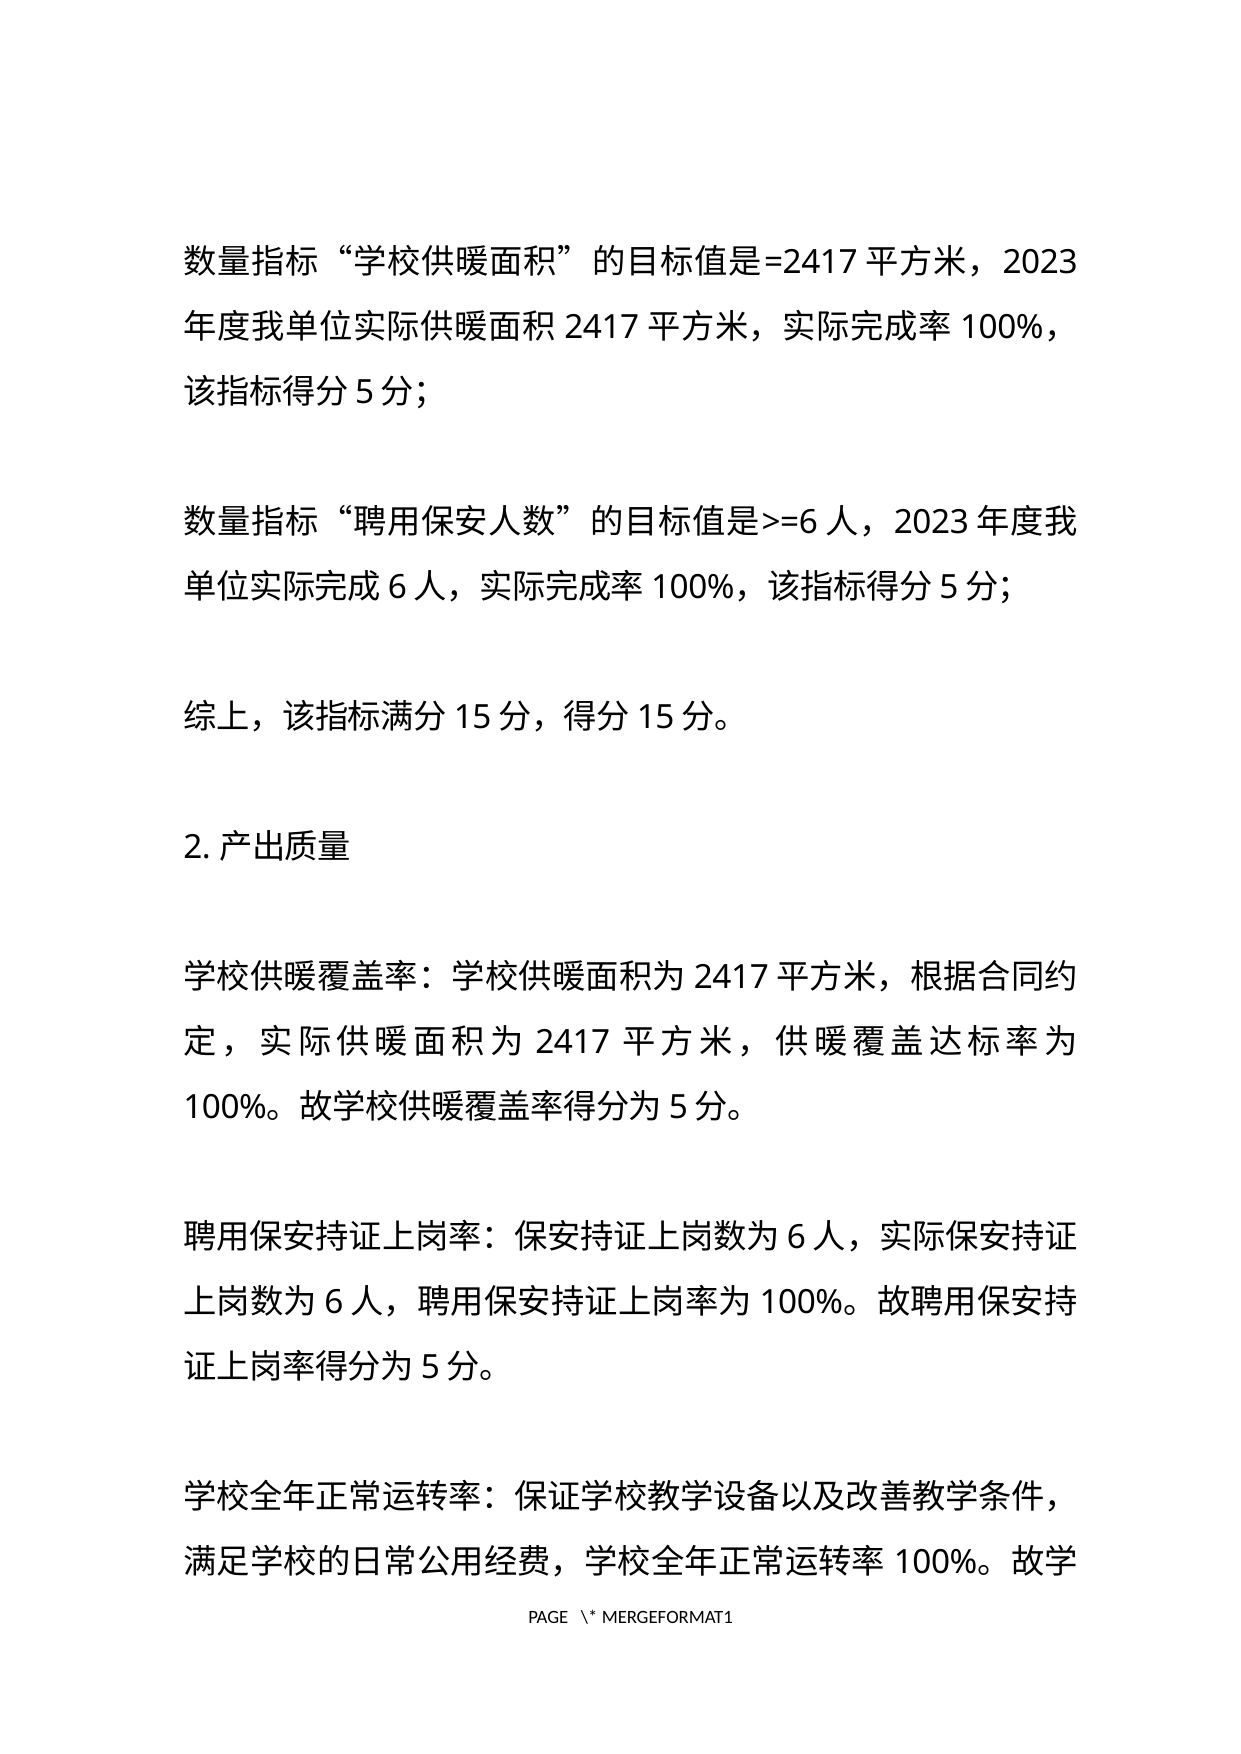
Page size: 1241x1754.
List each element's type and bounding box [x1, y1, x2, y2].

text [183, 162, 1078, 1592]
